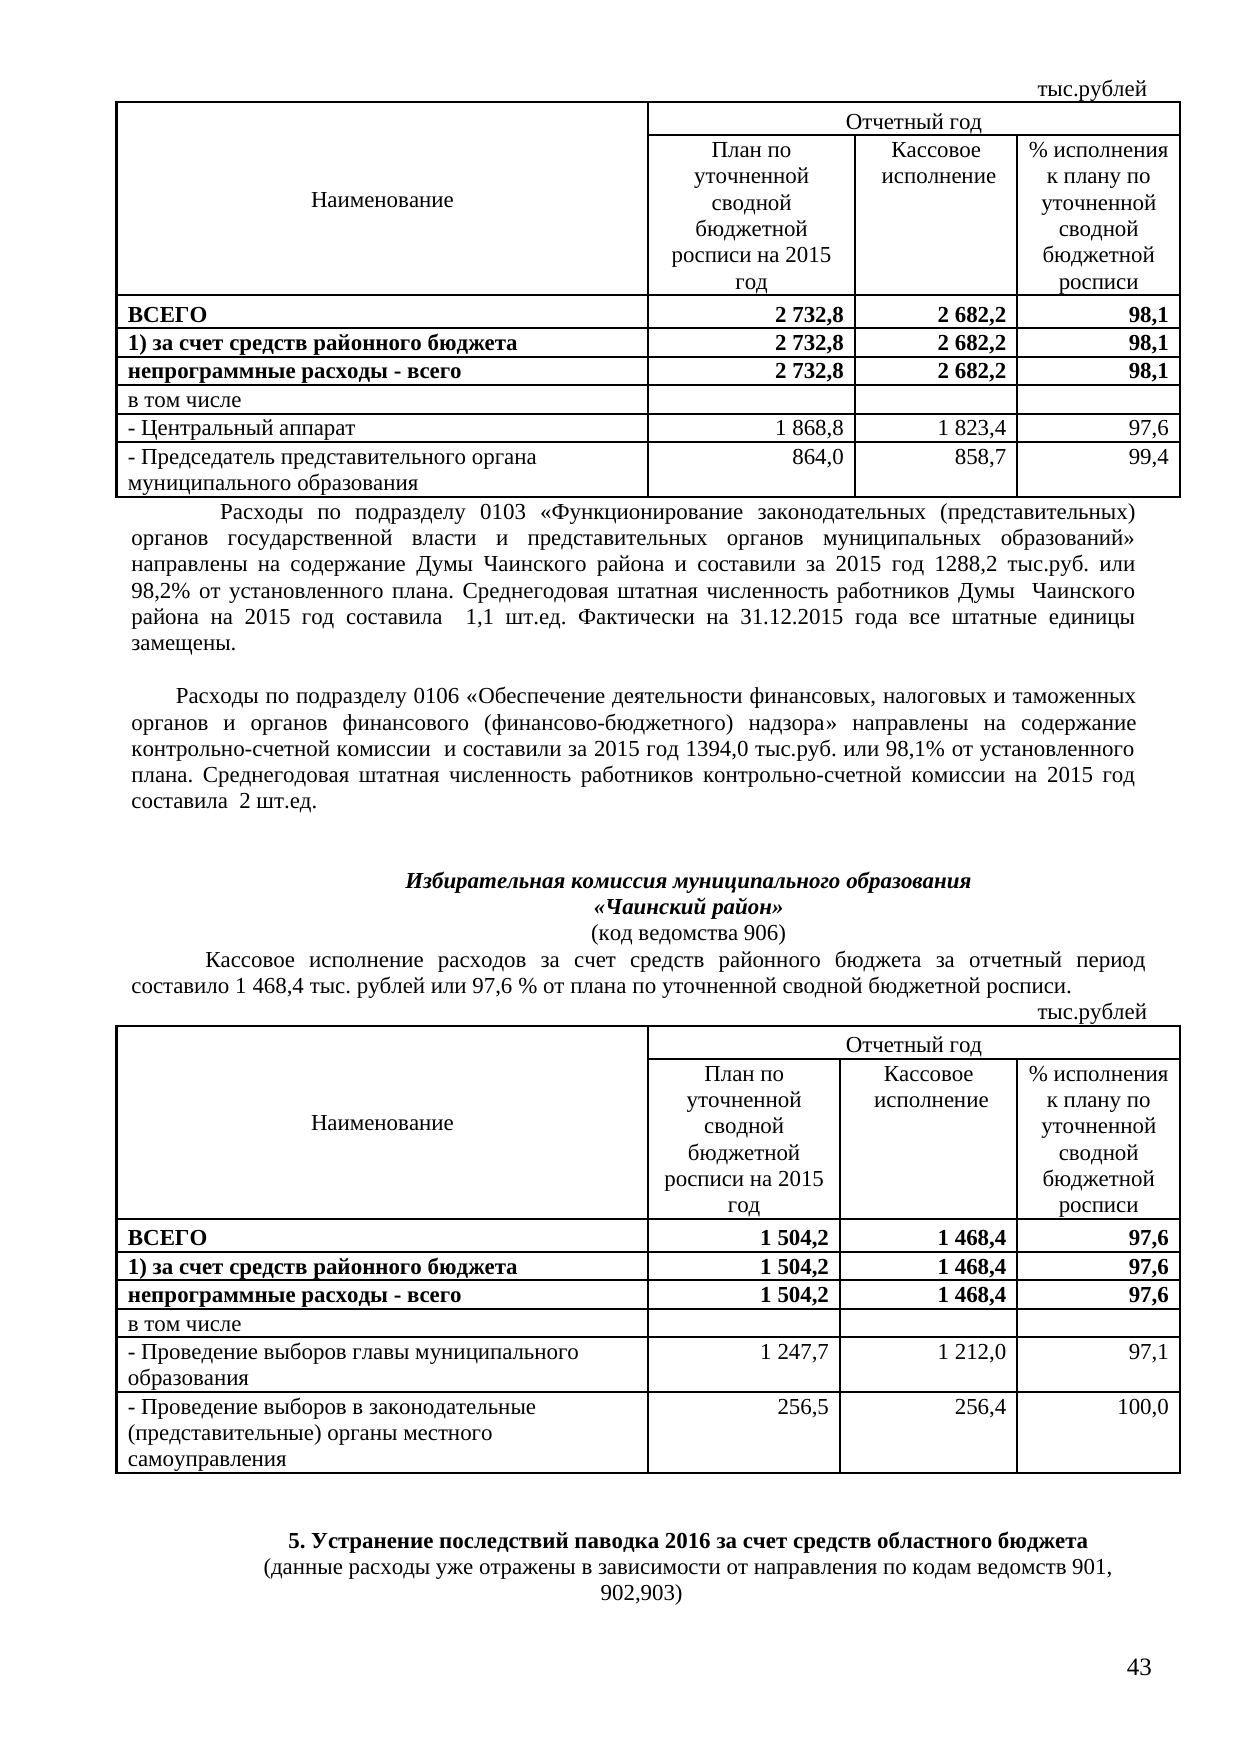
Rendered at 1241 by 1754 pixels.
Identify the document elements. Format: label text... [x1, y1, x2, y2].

table_header Отчетный год [649, 103, 1179, 134]
table_cell 1 823,4 [856, 415, 1016, 441]
text тыс.рублей [131, 998, 1147, 1025]
table_cell 98,1 [1018, 358, 1179, 384]
table_cell ВСЕГО [118, 296, 647, 327]
table_cell непрограммные расходы - всего [118, 358, 647, 384]
table_cell [649, 386, 854, 412]
table_cell 1) за счет средств районного бюджета [118, 1253, 647, 1279]
table_cell [649, 1310, 839, 1336]
table_cell План по уточненной сводной бюджетной росписи на 2015 год [649, 1060, 839, 1218]
table_cell Кассовое исполнение [856, 136, 1016, 294]
table_cell 2 682,2 [856, 358, 1016, 384]
table_cell 1 504,2 [649, 1281, 839, 1307]
table_cell 864,0 [649, 443, 854, 496]
table_cell 1 247,7 [649, 1338, 839, 1391]
table_cell 1) за счет средств районного бюджета [118, 329, 647, 356]
table_cell непрограммные расходы - всего [118, 1281, 647, 1307]
table_cell 98,1 [1018, 329, 1179, 356]
table_cell 1 504,2 [649, 1253, 839, 1279]
table_header Наименование [118, 103, 647, 294]
table_cell 2 732,8 [649, 329, 854, 356]
table_cell 1 212,0 [841, 1338, 1016, 1391]
text 5. Устранение последствий паводка 2016 за счет средств областного бюджета [131, 1527, 1152, 1553]
text Кассовое исполнение расходов за счет средств районного бюджета за отчетный период составило 1 468,4 тыс. рублей или 97,6 % от плана по уточненной сводной бюджетной росписи. [131, 946, 1147, 998]
table_cell 2 682,2 [856, 329, 1016, 356]
table_cell 97,6 [1018, 1220, 1179, 1251]
table_cell - Центральный аппарат [118, 415, 647, 441]
table_cell 97,6 [1018, 1253, 1179, 1279]
table_cell [1018, 1310, 1179, 1336]
table_cell Кассовое исполнение [841, 1060, 1016, 1218]
subtitle Расходы по подразделу 0106 «Обеспечение деятельности финансовых, налоговых и таможенных органов и органов финансового (финансово-бюджетного) надзора» направлены на содержание контрольно-счетной комиссии и составили за 2015 год 1394,0 тыс.руб. или 98,1% от установленного плана. Среднегодовая штатная численность работников контрольно-счетной комиссии на 2015 год составила 2 шт.ед. [131, 682, 1137, 814]
table_cell - Проведение выборов главы муниципального образования [118, 1338, 647, 1391]
table_header Отчетный год [649, 1027, 1179, 1058]
table_cell 2 682,2 [856, 296, 1016, 327]
table_cell [1018, 386, 1179, 412]
text тыс.рублей [131, 75, 1147, 101]
table_cell 256,4 [841, 1393, 1016, 1472]
table_cell в том числе [118, 1310, 647, 1336]
table_cell 100,0 [1018, 1393, 1179, 1472]
table_cell 1 468,4 [841, 1220, 1016, 1251]
text (код ведомства 906) [131, 919, 1152, 946]
table_cell % исполнения к плану по уточненной сводной бюджетной росписи [1018, 136, 1179, 294]
table_header Наименование [118, 1027, 647, 1218]
table_cell 1 868,8 [649, 415, 854, 441]
table_cell 98,1 [1018, 296, 1179, 327]
table_cell 97,6 [1018, 415, 1179, 441]
table_cell [841, 1310, 1016, 1336]
table_cell 97,6 [1018, 1281, 1179, 1307]
subtitle Расходы по подразделу 0103 «Функционирование законодательных (представительных) органов государственной власти и представительных органов муниципальных образований» направлены на содержание Думы Чаинского района и составили за 2015 год 1288,2 тыс.руб. или 98,2% от установленного плана. Среднегодовая штатная численность работников Думы Чаинского района на 2015 год составила 1,1 шт.ед. Фактически на 31.12.2015 года все штатные единицы замещены. [131, 498, 1137, 656]
table_cell 99,4 [1018, 443, 1179, 496]
table_cell План по уточненной сводной бюджетной росписи на 2015 год [649, 136, 854, 294]
table_cell - Председатель представительного органа муниципального образования [118, 443, 647, 496]
table_cell 97,1 [1018, 1338, 1179, 1391]
table_cell 1 468,4 [841, 1281, 1016, 1307]
text Избирательная комиссия муниципального образования [131, 867, 1152, 893]
table_cell 858,7 [856, 443, 1016, 496]
text «Чаинский район» [131, 893, 1152, 919]
table_cell % исполнения к плану по уточненной сводной бюджетной росписи [1018, 1060, 1179, 1218]
table_cell в том числе [118, 386, 647, 412]
table_cell 2 732,8 [649, 358, 854, 384]
table_cell 2 732,8 [649, 296, 854, 327]
table_cell ВСЕГО [118, 1220, 647, 1251]
table_cell 1 468,4 [841, 1253, 1016, 1279]
table_cell [856, 386, 1016, 412]
text (данные расходы уже отражены в зависимости от направления по кодам ведомств 901, 902,903) [131, 1553, 1152, 1606]
table_cell 1 504,2 [649, 1220, 839, 1251]
table_cell 256,5 [649, 1393, 839, 1472]
table_cell - Проведение выборов в законодательные (представительные) органы местного самоуправления [118, 1393, 647, 1472]
